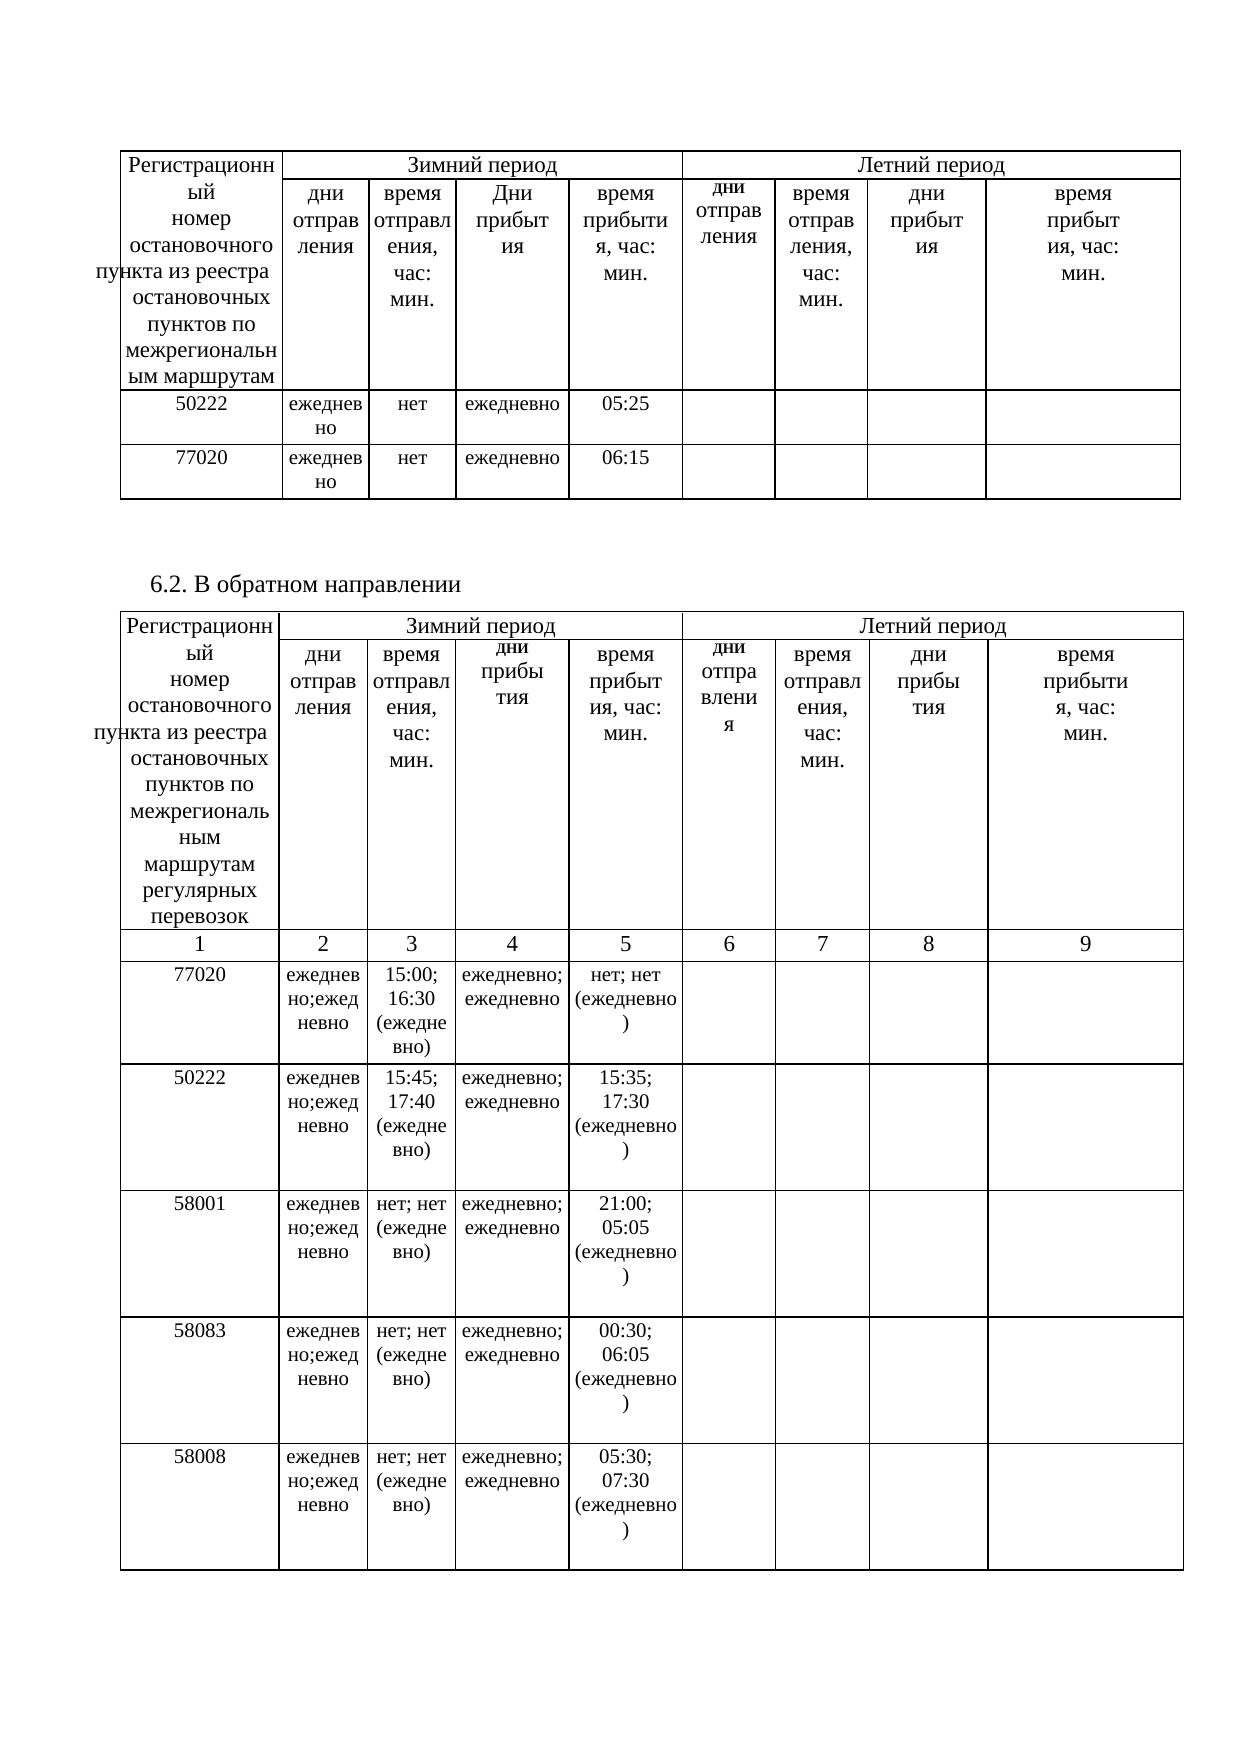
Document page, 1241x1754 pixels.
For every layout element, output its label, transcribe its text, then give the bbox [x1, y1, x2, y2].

table_cell дни прибыт ия [868, 180, 985, 389]
table_cell [683, 1191, 775, 1316]
table_cell [870, 962, 987, 1063]
table_cell ежедневно [283, 391, 368, 444]
table_cell ДНИ отправ ления [683, 180, 774, 389]
table_cell [989, 1318, 1183, 1443]
table_cell 58008 [121, 1444, 278, 1569]
table_cell ежедневно;ежедневно [456, 1444, 568, 1569]
table_cell 77020 [121, 445, 282, 498]
table_cell 9 [989, 930, 1183, 961]
table_cell 00:30; 06:05 (ежедневно) [570, 1318, 682, 1443]
text 6.2. В обратном направлении [150, 569, 1090, 598]
table_cell 15:35; 17:30 (ежедневно) [570, 1065, 682, 1189]
table_cell 58083 [121, 1318, 278, 1443]
table_cell ежедневно;ежедневно [280, 1318, 367, 1443]
table_cell 2 [280, 930, 367, 961]
table_cell [989, 1191, 1183, 1316]
table_header Регистрационный номер остановочного пункта из реестра остановочных пунктов по межрегиональным маршрутам регулярных перевозок [121, 612, 279, 929]
table_cell 3 [368, 930, 455, 961]
table_cell ежедневно [457, 445, 568, 498]
table_cell ежедневно;ежедневно [456, 1065, 568, 1189]
table_cell 15:00; 16:30 (ежедневно) [368, 962, 455, 1063]
table_cell [870, 1065, 987, 1189]
table_cell дни отправ ления [280, 640, 367, 929]
table_cell [683, 962, 775, 1063]
table_cell ежедневно;ежедневно [280, 962, 367, 1063]
table_cell нет [370, 391, 455, 444]
table_cell [870, 1444, 987, 1569]
table_cell ежедневно;ежедневно [280, 1191, 367, 1316]
table_cell 58001 [121, 1191, 278, 1316]
table_cell [776, 1191, 869, 1316]
table_header Зимний период [280, 612, 682, 639]
table_cell [870, 1191, 987, 1316]
table_cell 8 [870, 930, 987, 961]
table_cell нет; нет (ежедневно) [368, 1318, 455, 1443]
table_cell [868, 445, 985, 498]
table_cell [987, 445, 1180, 498]
table_cell время прибыт ия, час: мин. [987, 180, 1180, 389]
table_cell [776, 1065, 869, 1189]
table_cell [776, 1444, 869, 1569]
table_cell ДНИ отпра влени я [683, 640, 775, 929]
table_header Зимний период [283, 152, 682, 178]
table_cell нет; нет (ежедневно) [570, 962, 682, 1063]
table_cell ДНИ прибы тия [456, 640, 568, 929]
table_cell [683, 1318, 775, 1443]
table_cell 5 [570, 930, 682, 961]
table_cell дни отправ ления [283, 180, 368, 389]
table_cell [776, 391, 867, 444]
table_cell время отправл ения, час: мин. [370, 180, 455, 389]
table_cell [870, 1318, 987, 1443]
table_cell 1 [121, 930, 278, 961]
table_cell ежедневно;ежедневно [456, 962, 568, 1063]
table_cell ежедневно;ежедневно [456, 1191, 568, 1316]
table_cell 05:30; 07:30 (ежедневно) [570, 1444, 682, 1569]
table_cell [776, 962, 869, 1063]
table_cell время прибыти я, час: мин. [570, 180, 682, 389]
table_cell время прибыт ия, час: мин. [570, 640, 682, 929]
table_cell [683, 391, 774, 444]
table_cell время прибыти я, час: мин. [989, 640, 1183, 929]
table_cell ежедневно;ежедневно [456, 1318, 568, 1443]
table_cell нет [370, 445, 455, 498]
table_cell 4 [456, 930, 568, 961]
table_cell [868, 391, 985, 444]
table_cell 50222 [121, 1065, 278, 1189]
table_cell [989, 962, 1183, 1063]
table_cell время отправл ения, час: мин. [776, 640, 869, 929]
table_cell нет; нет (ежедневно) [368, 1444, 455, 1569]
table_cell 6 [683, 930, 775, 961]
table_cell 77020 [121, 962, 278, 1063]
table_cell Дни прибыт ия [457, 180, 568, 389]
table_cell ежедневно [283, 445, 368, 498]
table_cell [683, 1065, 775, 1189]
table_cell [987, 391, 1180, 444]
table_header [121, 152, 282, 389]
table_cell [683, 1444, 775, 1569]
table_cell время отправл ения, час: мин. [368, 640, 455, 929]
table_cell 21:00; 05:05 (ежедневно) [570, 1191, 682, 1316]
table_cell 06:15 [570, 445, 682, 498]
table_cell ежедневно [457, 391, 568, 444]
table_cell дни прибы тия [870, 640, 987, 929]
table_cell ежедневно;ежедневно [280, 1065, 367, 1189]
table_cell [776, 1318, 869, 1443]
table_cell 15:45; 17:40 (ежедневно) [368, 1065, 455, 1189]
table_cell [989, 1065, 1183, 1189]
table_cell [989, 1444, 1183, 1569]
table_header Летний период [683, 152, 1180, 178]
table_cell ежедневно;ежедневно [280, 1444, 367, 1569]
table_cell нет; нет (ежедневно) [368, 1191, 455, 1316]
table_cell [683, 445, 774, 498]
table_cell 05:25 [570, 391, 682, 444]
table_cell 50222 [121, 391, 282, 444]
table_cell время отправ ления, час: мин. [776, 180, 867, 389]
table_cell [776, 445, 867, 498]
table_cell 7 [776, 930, 869, 961]
table_header Летний период [683, 612, 1183, 639]
